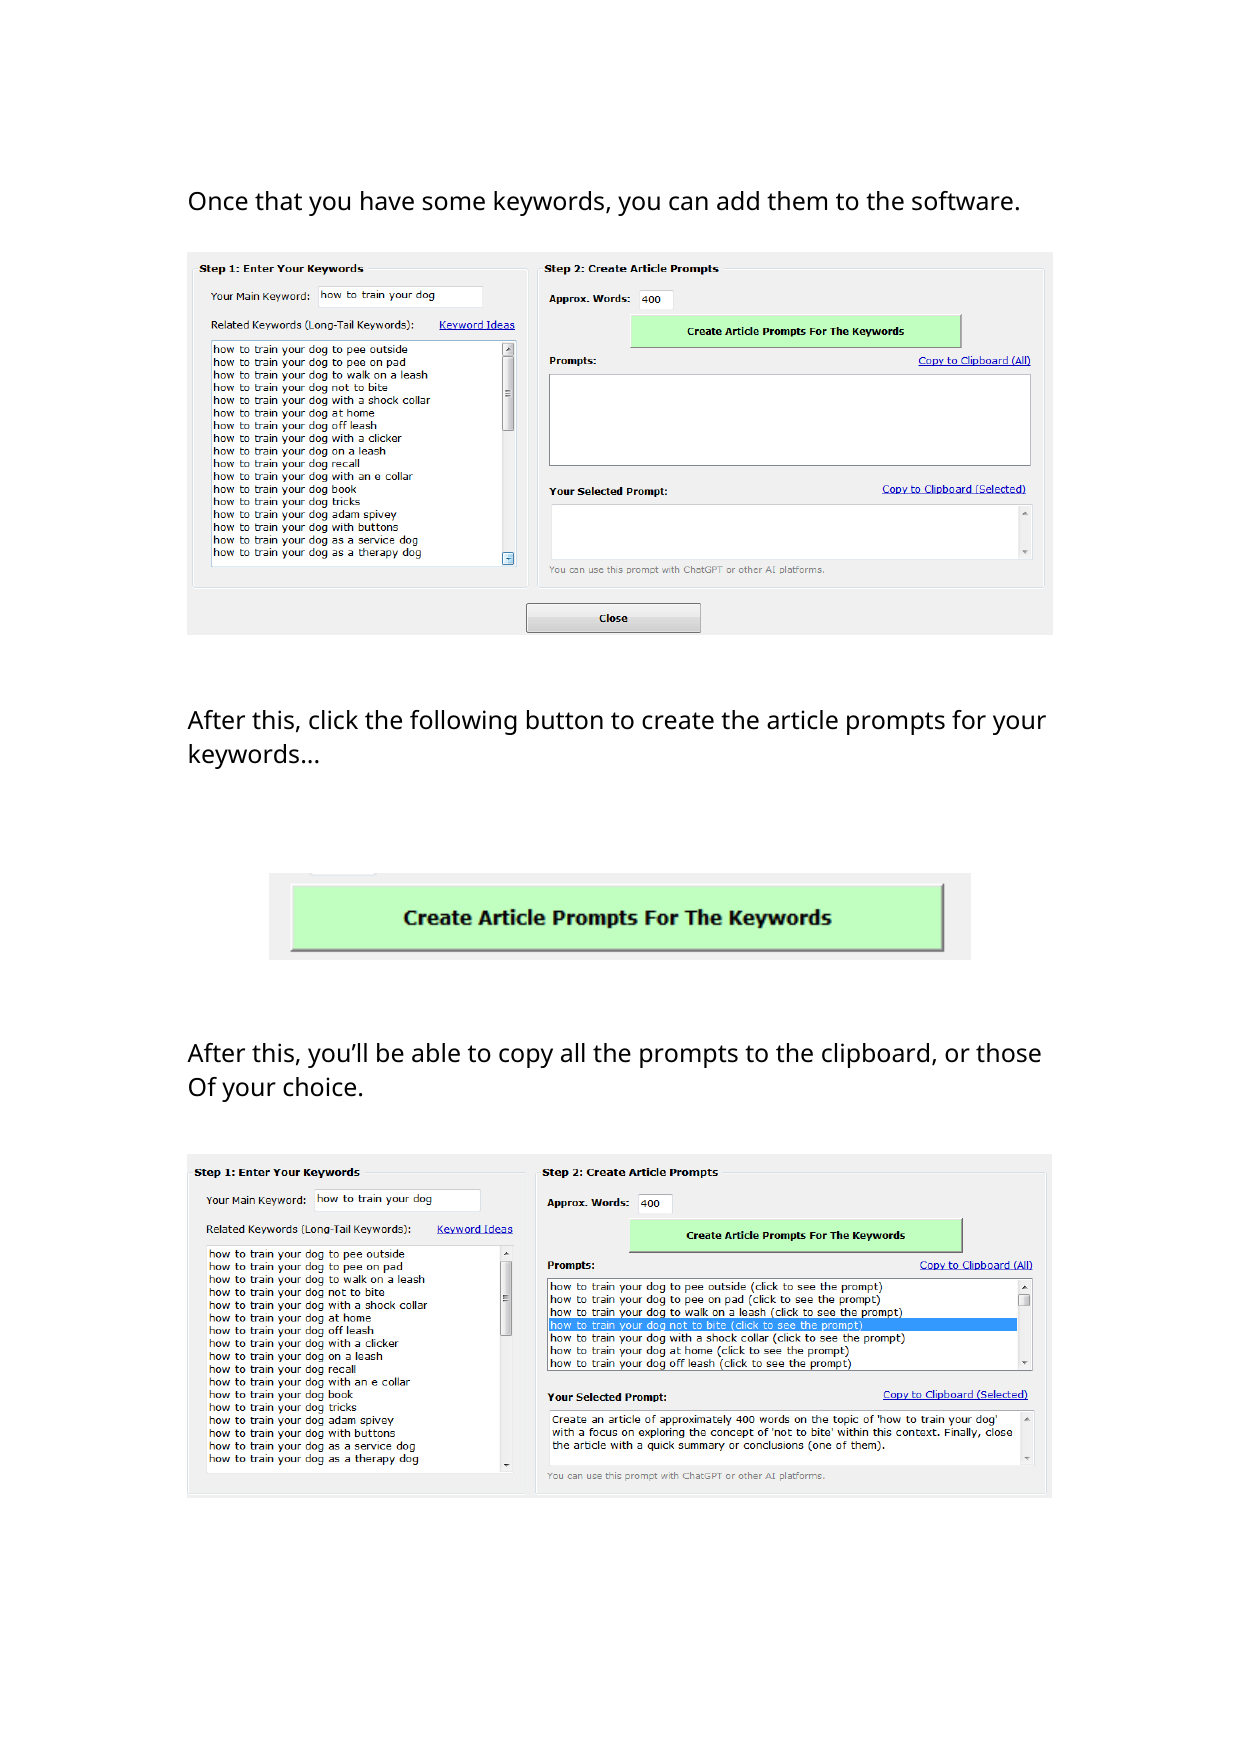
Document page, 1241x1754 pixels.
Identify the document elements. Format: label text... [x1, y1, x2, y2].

picture [187, 1154, 1052, 1498]
list Once that you have some keywords, you can add them to the software. [187, 184, 1053, 218]
list After this, you’ll be able to copy all the prompts to the clipboard, or those [187, 1036, 1053, 1070]
picture [269, 873, 971, 960]
list After this, click the following button to create the article prompts for your keywords... [187, 703, 1053, 771]
picture [187, 252, 1053, 635]
list Of your choice. [187, 1070, 1053, 1104]
